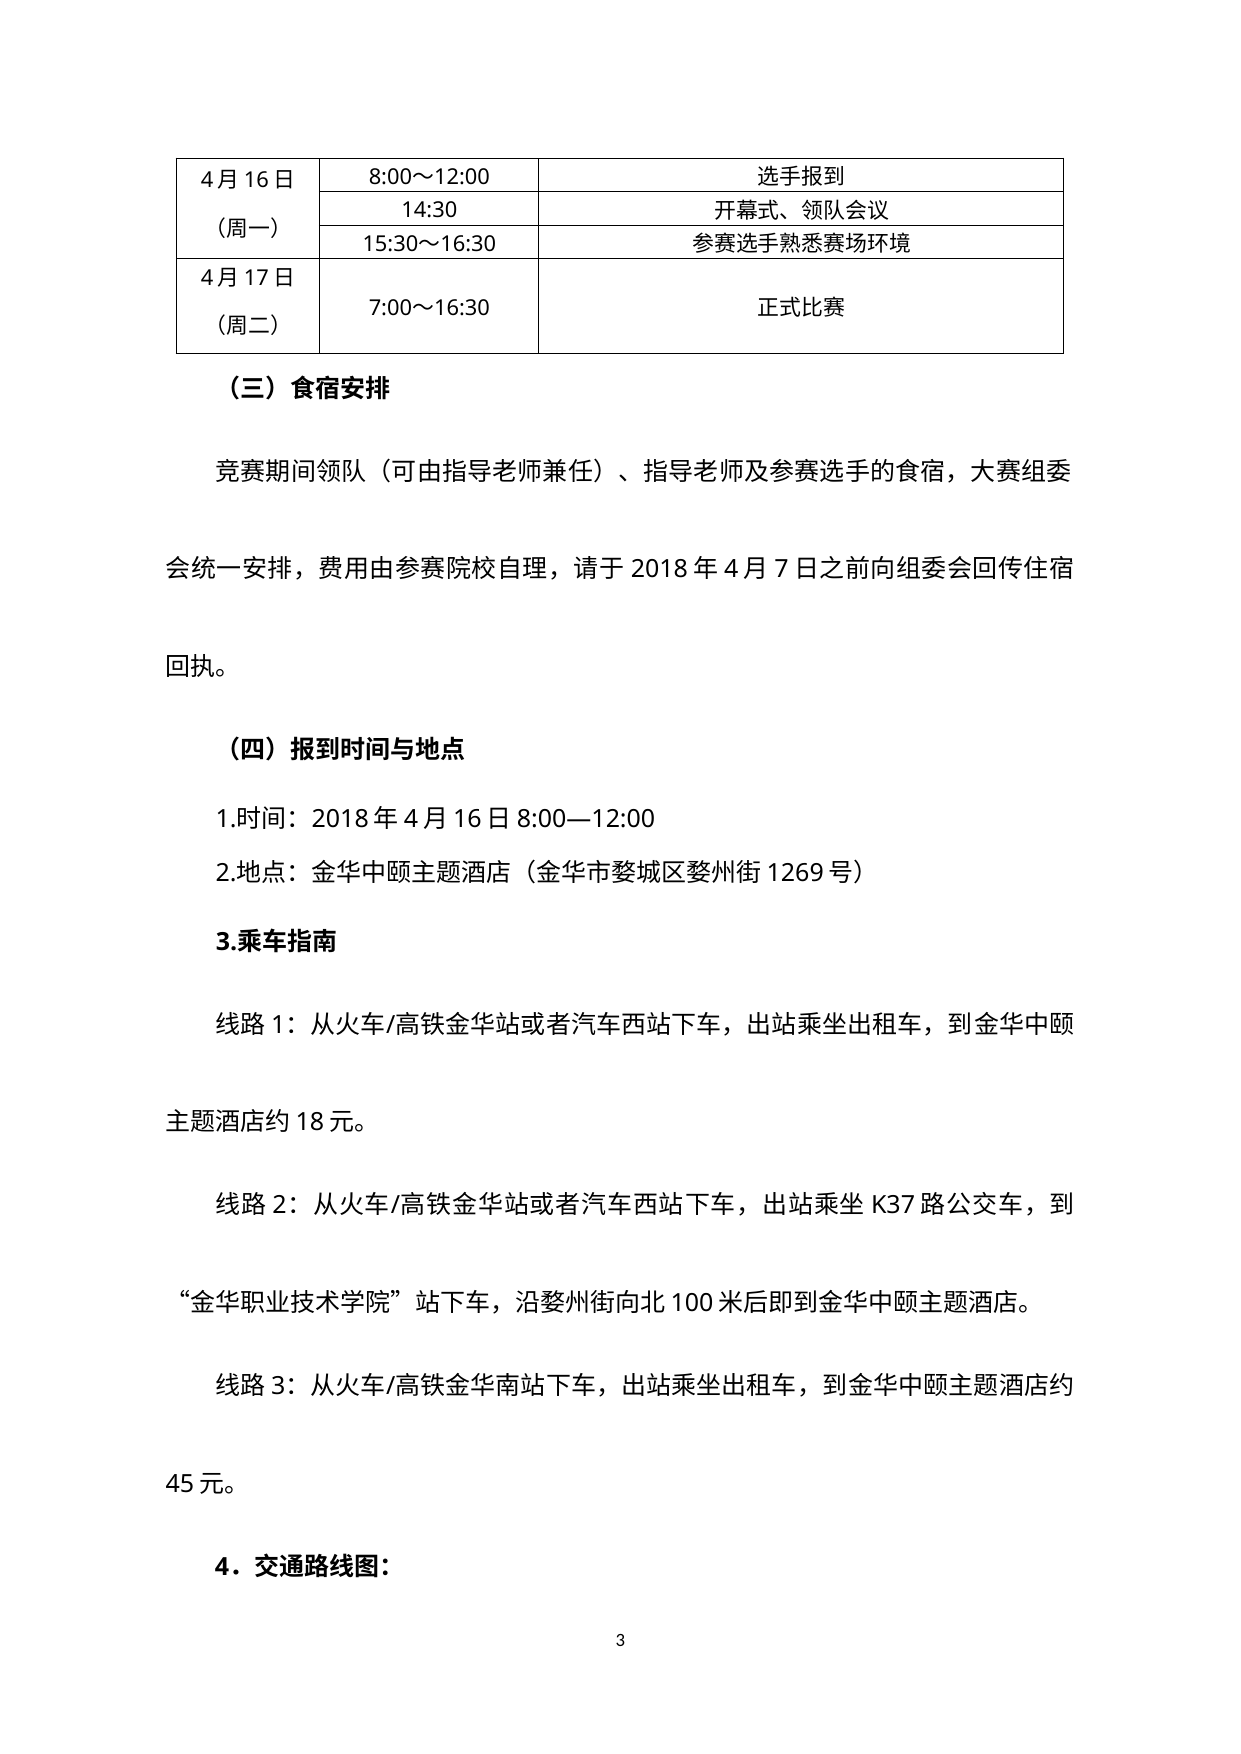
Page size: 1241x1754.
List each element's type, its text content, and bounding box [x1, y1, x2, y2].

text 1.时间：2018年4月16日8:00—12:00 [165, 798, 1075, 834]
table_cell 参赛选手熟悉赛场环境 [539, 226, 1063, 258]
text 4．交通路线图： [165, 1532, 1075, 1597]
table_cell 4月16日 （周一） [177, 159, 319, 258]
text （三）食宿安排 [165, 354, 1075, 419]
text 2.地点：金华中颐主题酒店（金华市婺城区婺州街1269号） [165, 852, 1075, 889]
text （四）报到时间与地点 [165, 715, 1075, 780]
text 竞赛期间领队（可由指导老师兼任）、指导老师及参赛选手的食宿，大赛组委会统一安排，费用由参赛院校自理，请于2018年4月7日之前向组委会回传住宿回执。 [165, 437, 1075, 697]
table_cell 8:00～12:00 [320, 159, 538, 191]
text 线路1：从火车/高铁金华站或者汽车西站下车，出站乘坐出租车，到金华中颐主题酒店约18元。 [165, 990, 1075, 1152]
table_cell 4月17日 （周二） [177, 259, 319, 353]
table_cell 15:30～16:30 [320, 226, 538, 258]
table_cell 14:30 [320, 192, 538, 225]
table_cell 选手报到 [539, 159, 1063, 191]
table_cell 正式比赛 [539, 259, 1063, 353]
table_cell 开幕式、领队会议 [539, 192, 1063, 225]
text 线路2：从火车/高铁金华站或者汽车西站下车，出站乘坐K37路公交车，到“金华职业技术学院”站下车，沿婺州街向北100米后即到金华中颐主题酒店。 [165, 1171, 1075, 1333]
table_cell 7:00～16:30 [320, 259, 538, 353]
text 3.乘车指南 [165, 907, 1075, 972]
text 线路3：从火车/高铁金华南站下车，出站乘坐出租车，到金华中颐主题酒店约45元。 [165, 1351, 1075, 1514]
